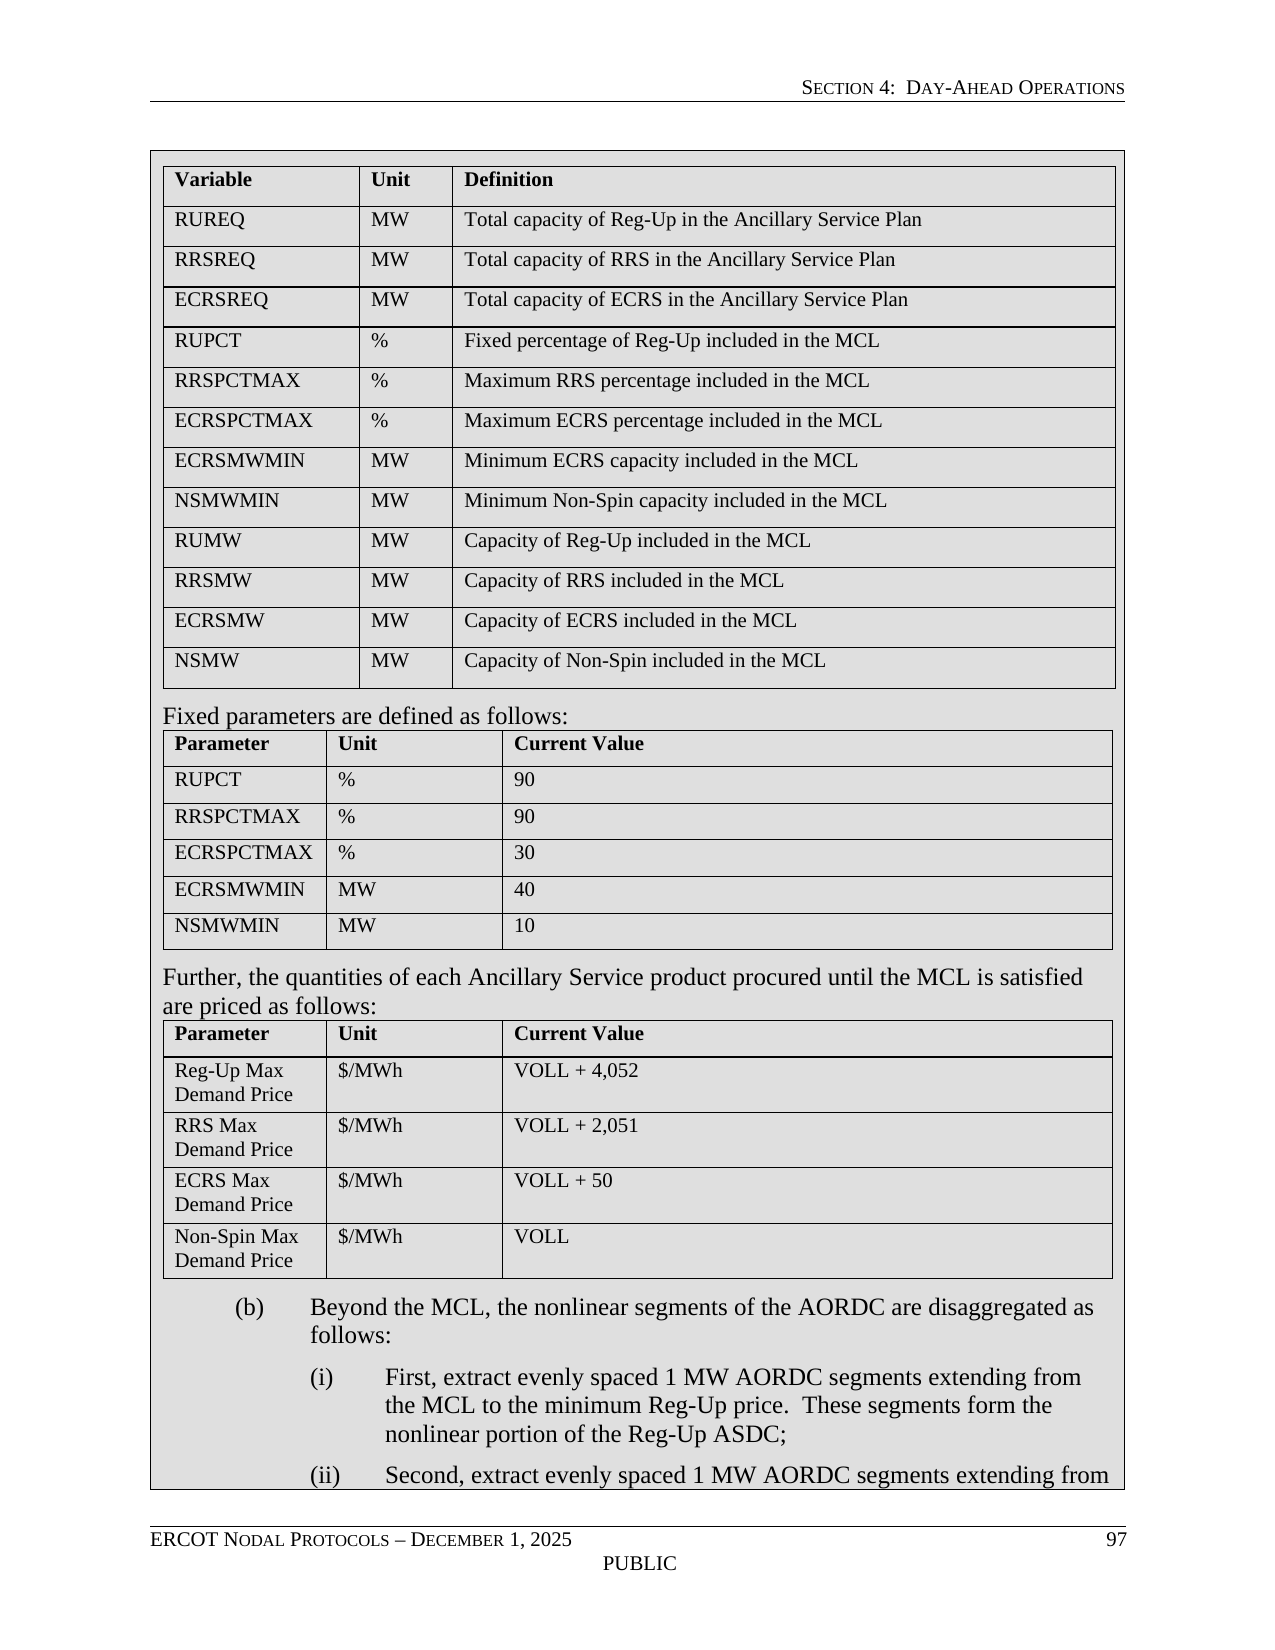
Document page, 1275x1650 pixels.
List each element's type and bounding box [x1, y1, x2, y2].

table_header [151, 151, 1124, 1489]
